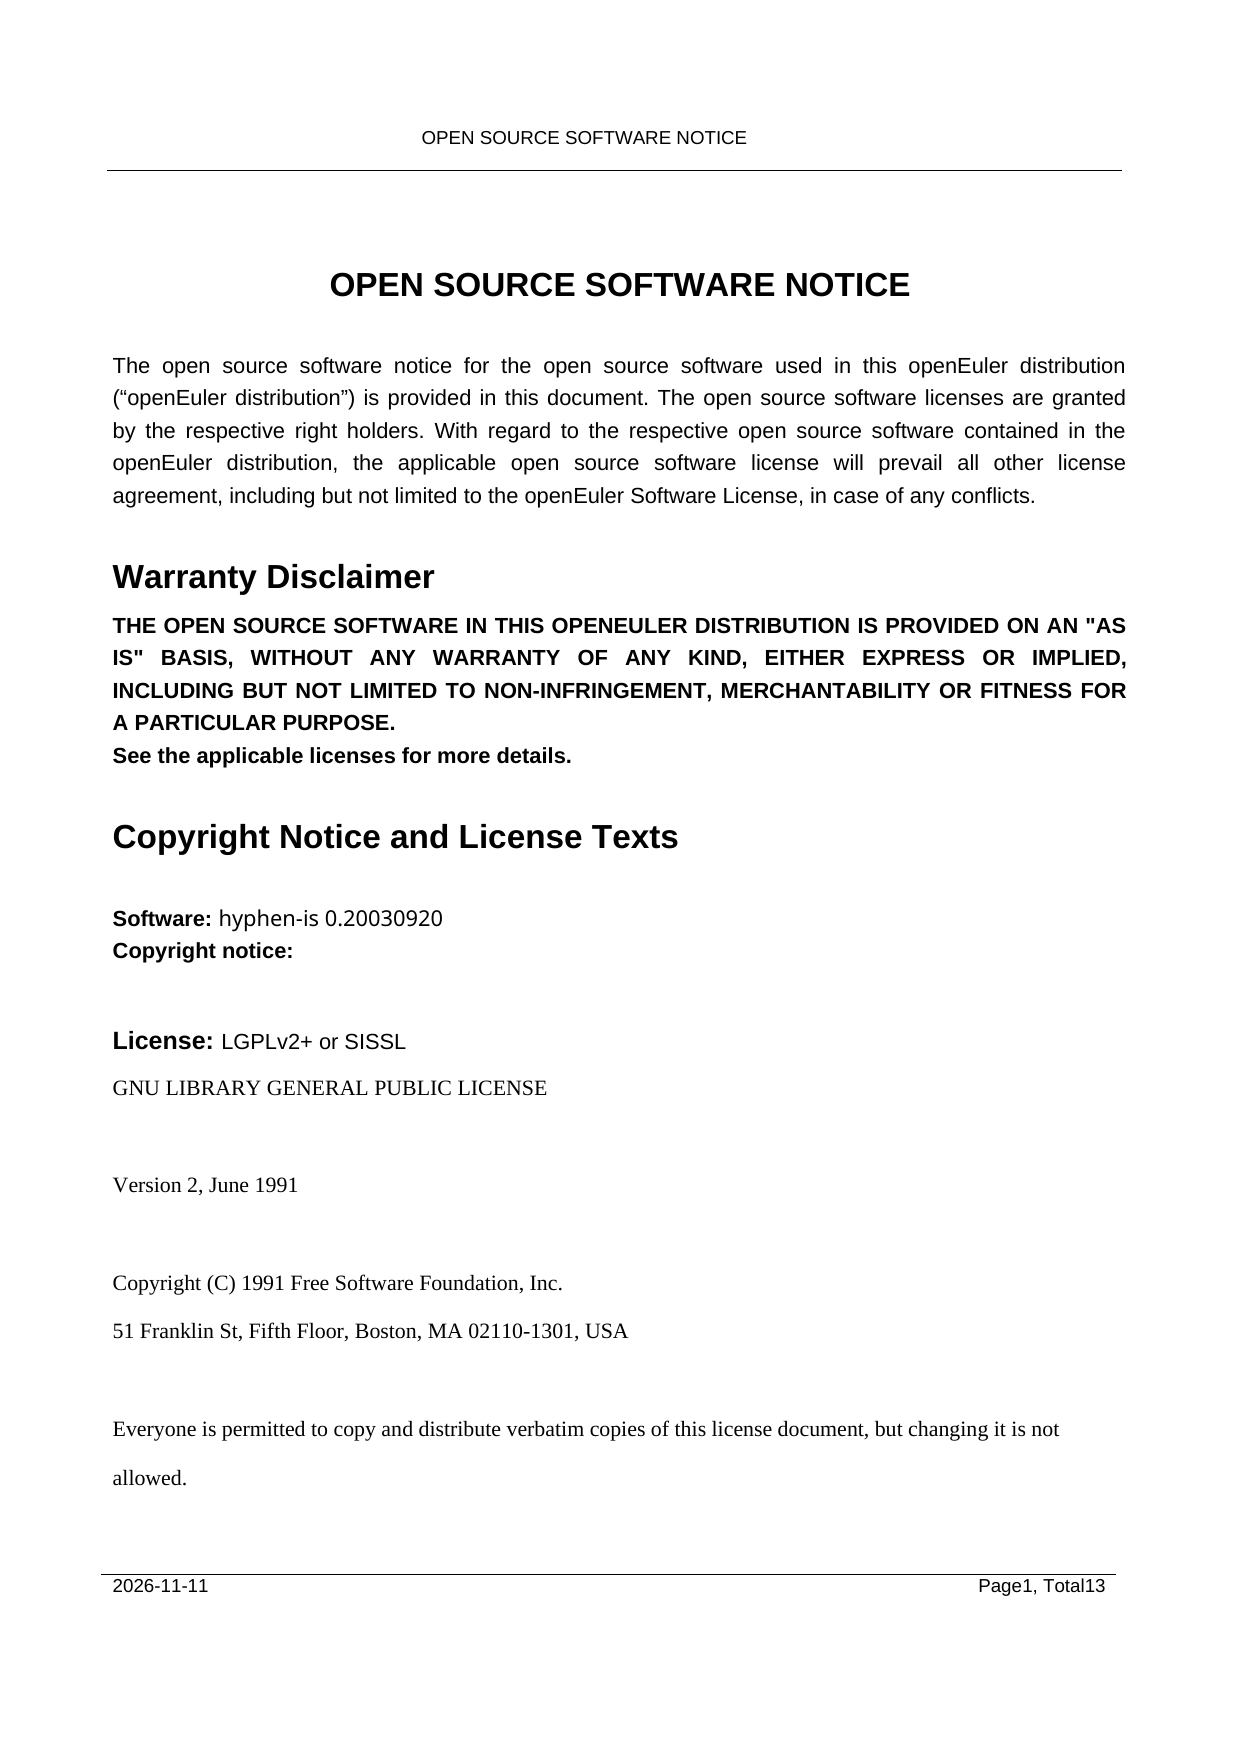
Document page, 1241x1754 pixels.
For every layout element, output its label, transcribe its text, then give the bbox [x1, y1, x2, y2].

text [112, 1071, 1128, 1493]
text THE OPEN SOURCE SOFTWARE IN THIS OPENEULER DISTRIBUTION IS PROVIDED ON AN "AS IS" BASIS, WITHOUT ANY WARRANTY OF ANY KIND, EITHER EXPRESS OR IMPLIED, INCLUDING BUT NOT LIMITED TO NON-INFRINGEMENT, MERCHANTABILITY OR FITNESS FOR A PARTICULAR PURPOSE. See the applicable licenses for more details. [112, 609, 1128, 771]
text Software: hyphen-is 0.20030920 [112, 901, 1128, 934]
text Copyright Notice and License Texts [112, 804, 1128, 869]
text The open source software notice for the open source software used in this openEuler distribution (“openEuler distribution”) is provided in this document. The open source software licenses are granted by the respective right holders. With regard to the respective open source software contained in the openEuler distribution, the applicable open source software license will prevail all other license agreement, including but not limited to the openEuler Software License, in case of any conflicts. [112, 349, 1128, 511]
text Warranty Disclaimer [112, 544, 1128, 609]
text Copyright notice: [112, 934, 1128, 966]
text License: LGPLv2+ or SISSL [112, 1024, 1128, 1057]
text OPEN SOURCE SOFTWARE NOTICE [112, 251, 1128, 316]
